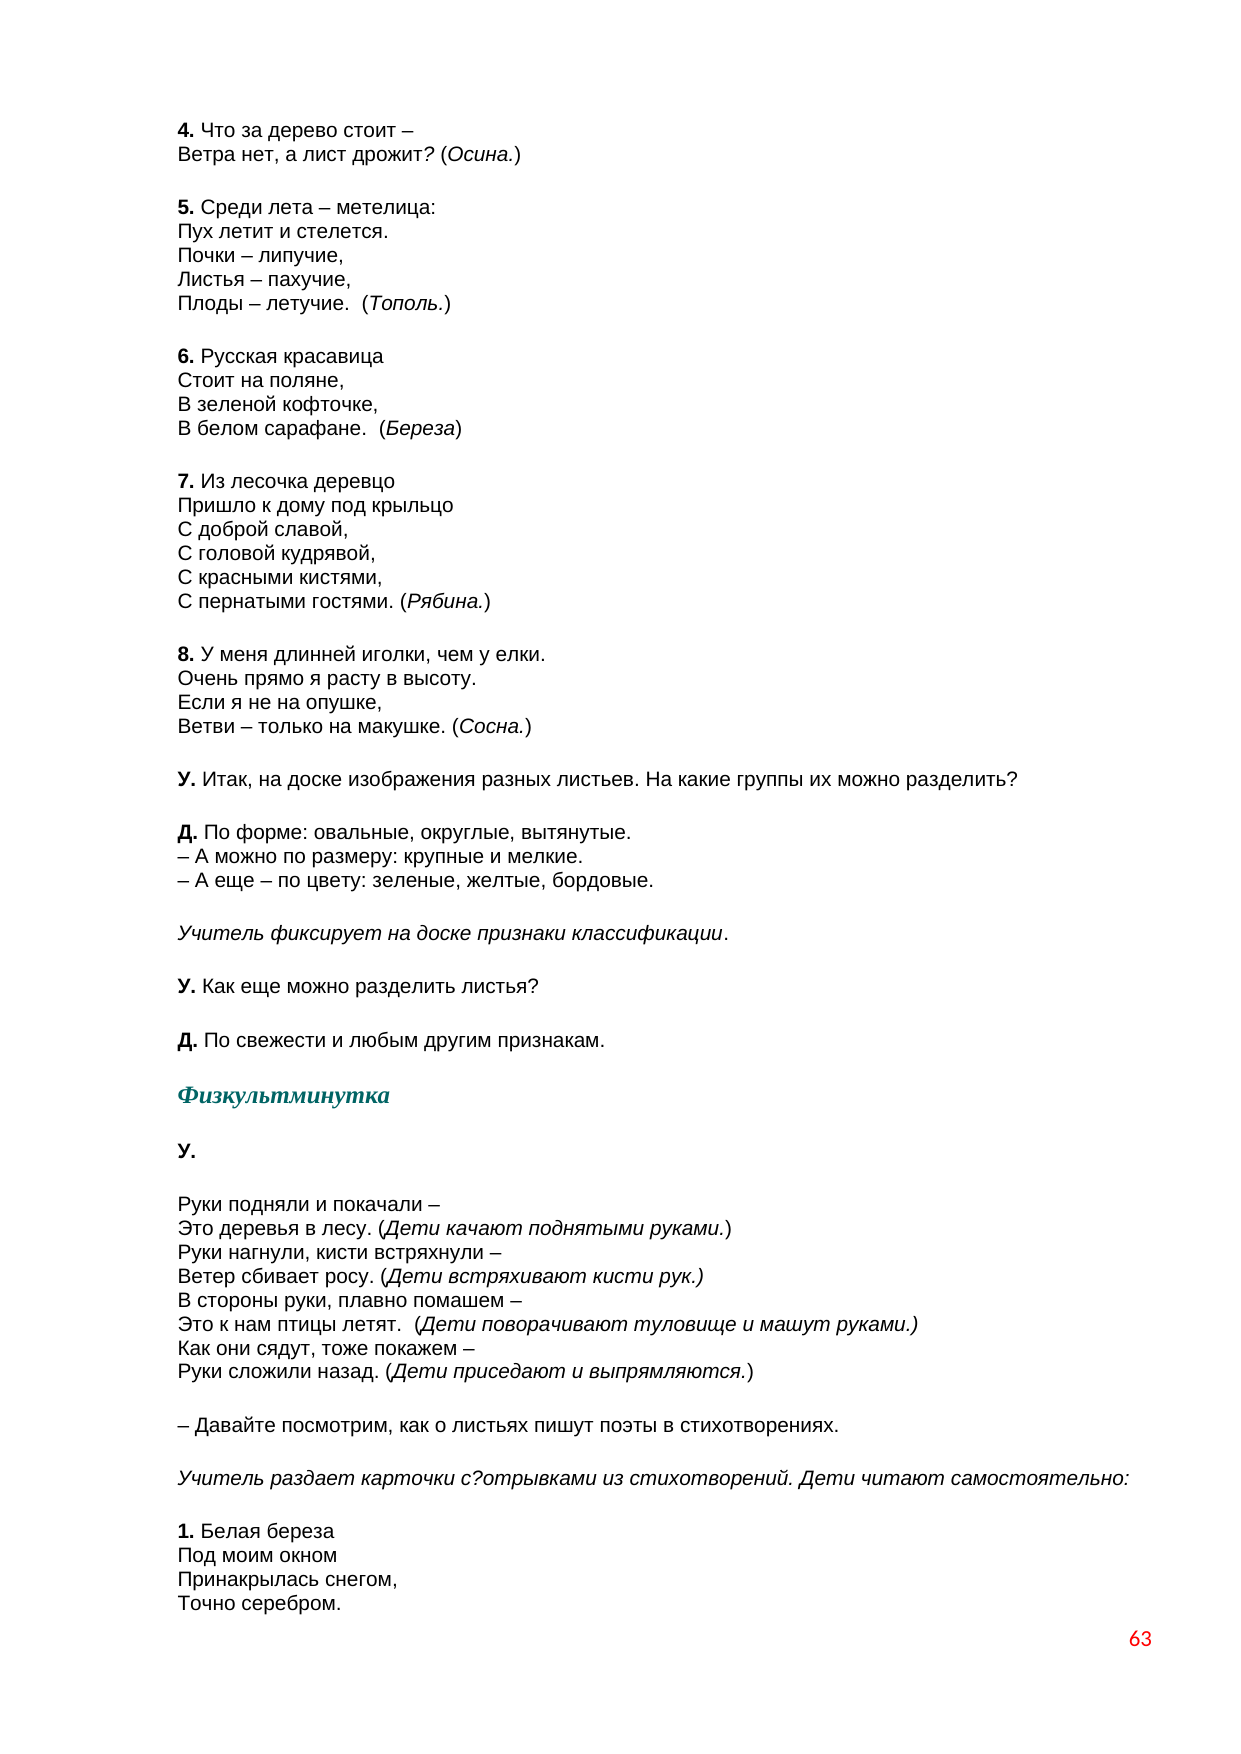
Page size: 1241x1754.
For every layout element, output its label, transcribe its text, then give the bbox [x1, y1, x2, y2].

text 7. Из лесочка деревцо Пришло к дому под крыльцо С доброй славой, С головой кудрявой, С красными кистями, С пернатыми гостями. (Рябина.) [177, 469, 1152, 613]
text Учитель фиксирует на доске признаки классификации. [177, 921, 1152, 945]
text У. [177, 1138, 1152, 1162]
text Д. По свежести и любым другим признакам. [177, 1027, 1152, 1051]
text – Давайте посмотрим, как о листьях пишут поэты в стихотворениях. [177, 1412, 1152, 1436]
text Д. По форме: овальные, округлые, вытянутые. – А можно по размеру: крупные и мелкие. – А еще – по цвету: зеленые, желтые, бордовые. [177, 820, 1152, 892]
text Учитель раздает карточки с?отрывками из стихотворений. Дети читают самостоятельно: [177, 1466, 1152, 1489]
text У. Как еще можно разделить листья? [177, 974, 1152, 998]
text 4. Что за дерево стоит – Ветра нет, а лист дрожит? (Осина.) [177, 118, 1152, 166]
text 1. Белая береза Под моим окном Принакрылась снегом, Точно серебром. [177, 1519, 1152, 1614]
text 6. Русская красавица Стоит на поляне, В зеленой кофточке, В белом сарафане. (Береза) [177, 344, 1152, 440]
text У. Итак, на доске изображения разных листьев. На какие группы их можно разделить? [177, 767, 1152, 791]
text 5. Среди лета – метелица: Пух летит и стелется. Почки – липучие, Листья – пахучие, Плоды – летучие. (Тополь.) [177, 195, 1152, 315]
text Руки подняли и покачали – Это деревья в лесу. (Дети качают поднятыми руками.) Руки нагнули, кисти встряхнули – Ветер сбивает росу. (Дети встряхивают кисти рук.) В стороны руки, плавно помашем – Это к нам птицы летят. (Дети поворачивают туловище и машут руками.) Как они сядут, тоже покажем – Руки сложили назад. (Дети приседают и выпрямляются.) [177, 1192, 1152, 1383]
text Физкультминутка [177, 1081, 1152, 1109]
text 8. У меня длинней иголки, чем у елки. Очень прямо я расту в высоту. Если я не на опушке, Ветви – только на макушке. (Сосна.) [177, 642, 1152, 738]
